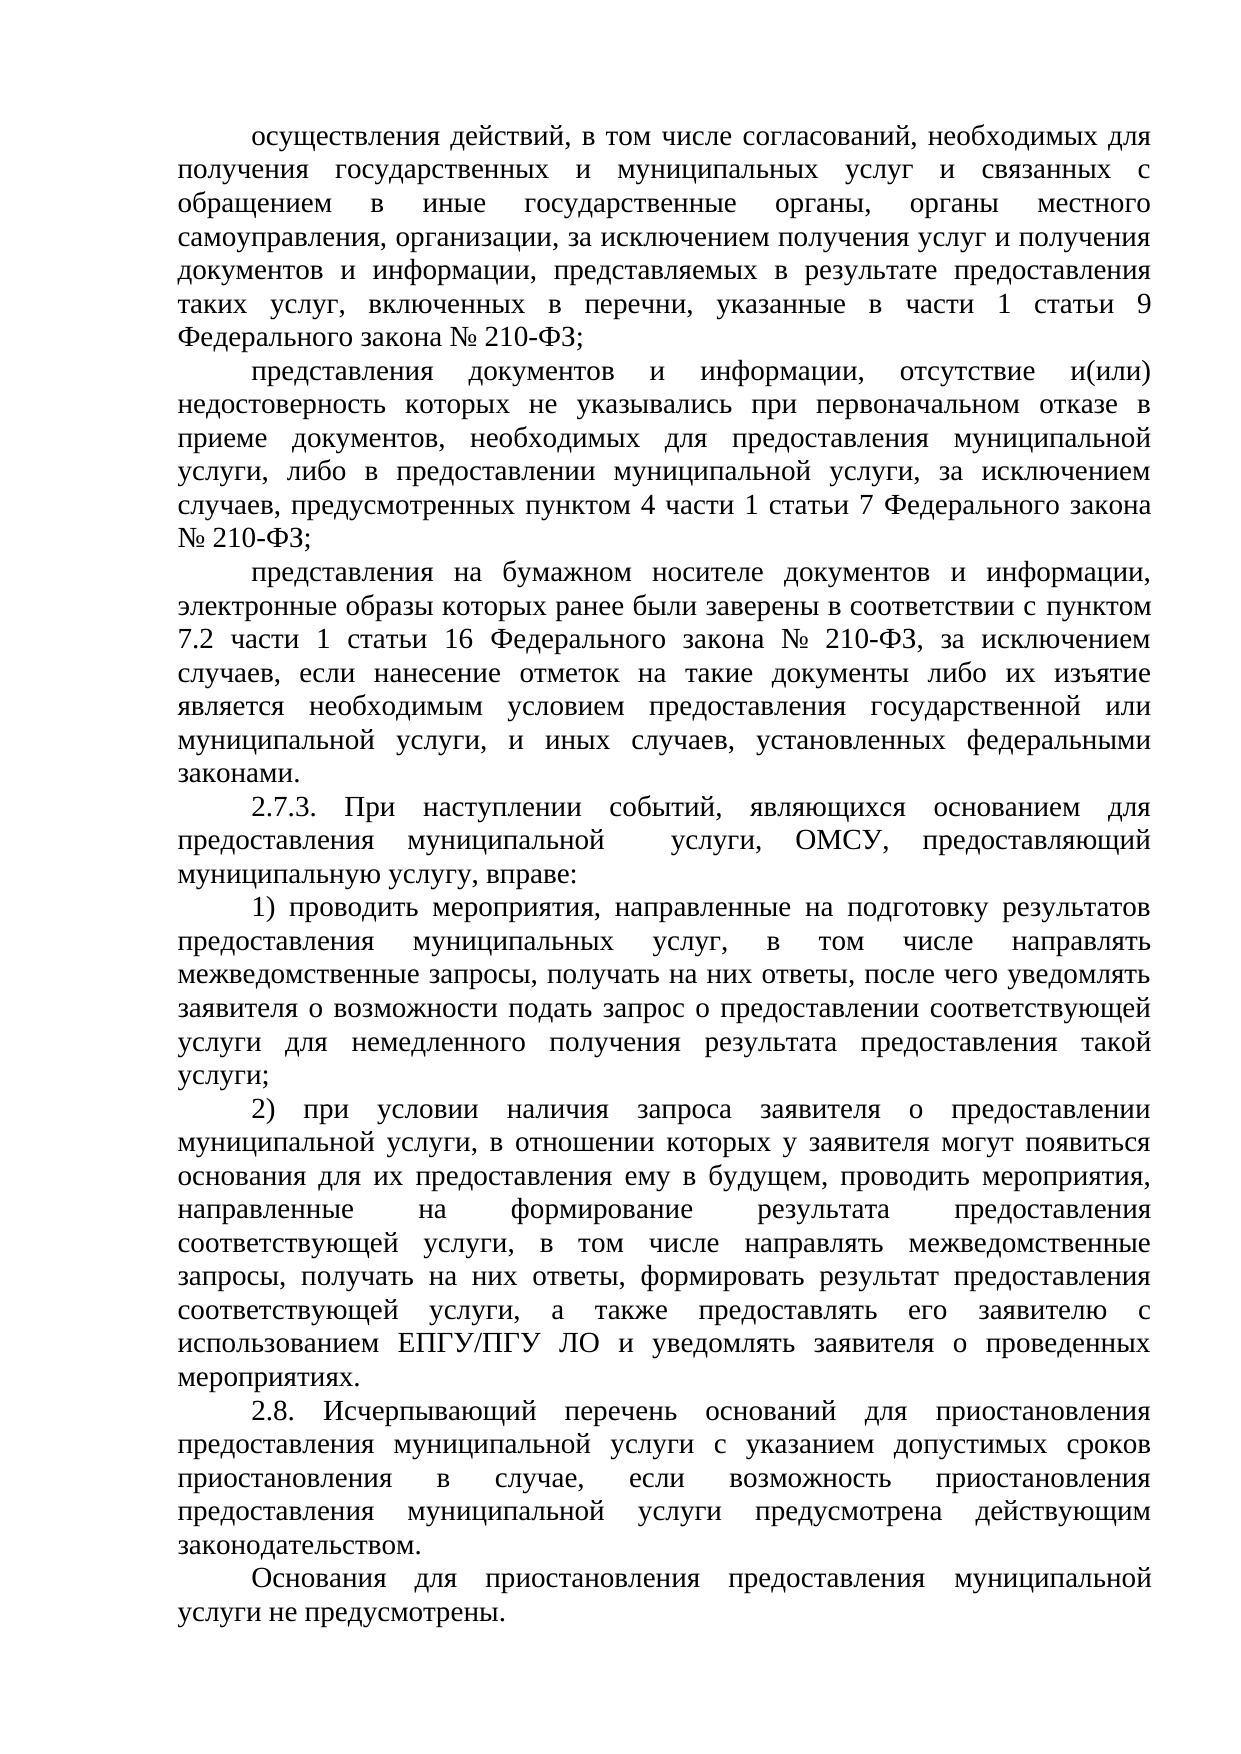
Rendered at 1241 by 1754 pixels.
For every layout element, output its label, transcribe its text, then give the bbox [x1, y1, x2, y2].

text Основания для приостановления предоставления муниципальной услуги не предусмотрены. [177, 1560, 1152, 1627]
text представления документов и информации, отсутствие и(или) недостоверность которых не указывались при первоначальном отказе в приеме документов, необходимых для предоставления муниципальной услуги, либо в предоставлении муниципальной услуги, за исключением случаев, предусмотренных пунктом 4 части 1 статьи 7 Федерального закона № 210-ФЗ; [177, 353, 1152, 554]
text 2) при условии наличия запроса заявителя о предоставлении муниципальной услуги, в отношении которых у заявителя могут появиться основания для их предоставления ему в будущем, проводить мероприятия, направленные на формирование результата предоставления соответствующей услуги, в том числе направлять межведомственные запросы, получать на них ответы, формировать результат предоставления соответствующей услуги, а также предоставлять его заявителю с использованием ЕПГУ/ПГУ ЛО и уведомлять заявителя о проведенных мероприятиях. [177, 1091, 1152, 1393]
text 1) проводить мероприятия, направленные на подготовку результатов предоставления муниципальных услуг, в том числе направлять межведомственные запросы, получать на них ответы, после чего уведомлять заявителя о возможности подать запрос о предоставлении соответствующей услуги для немедленного получения результата предоставления такой услуги; [177, 889, 1152, 1091]
text 2.7.3. При наступлении событий, являющихся основанием для предоставления муниципальной услуги, ОМСУ, предоставляющий муниципальную услугу, вправе: [177, 789, 1152, 889]
text представления на бумажном носителе документов и информации, электронные образы которых ранее были заверены в соответствии с пунктом 7.2 части 1 статьи 16 Федерального закона № 210-ФЗ, за исключением случаев, если нанесение отметок на такие документы либо их изъятие является необходимым условием предоставления государственной или муниципальной услуги, и иных случаев, установленных федеральными законами. [177, 554, 1152, 789]
text 2.8. Исчерпывающий перечень оснований для приостановления предоставления муниципальной услуги с указанием допустимых сроков приостановления в случае, если возможность приостановления предоставления муниципальной услуги предусмотрена действующим законодательством. [177, 1393, 1152, 1560]
text осуществления действий, в том числе согласований, необходимых для получения государственных и муниципальных услуг и связанных с обращением в иные государственные органы, органы местного самоуправления, организации, за исключением получения услуг и получения документов и информации, представляемых в результате предоставления таких услуг, включенных в перечни, указанные в части 1 статьи 9 Федерального закона № 210-ФЗ; [177, 118, 1152, 353]
